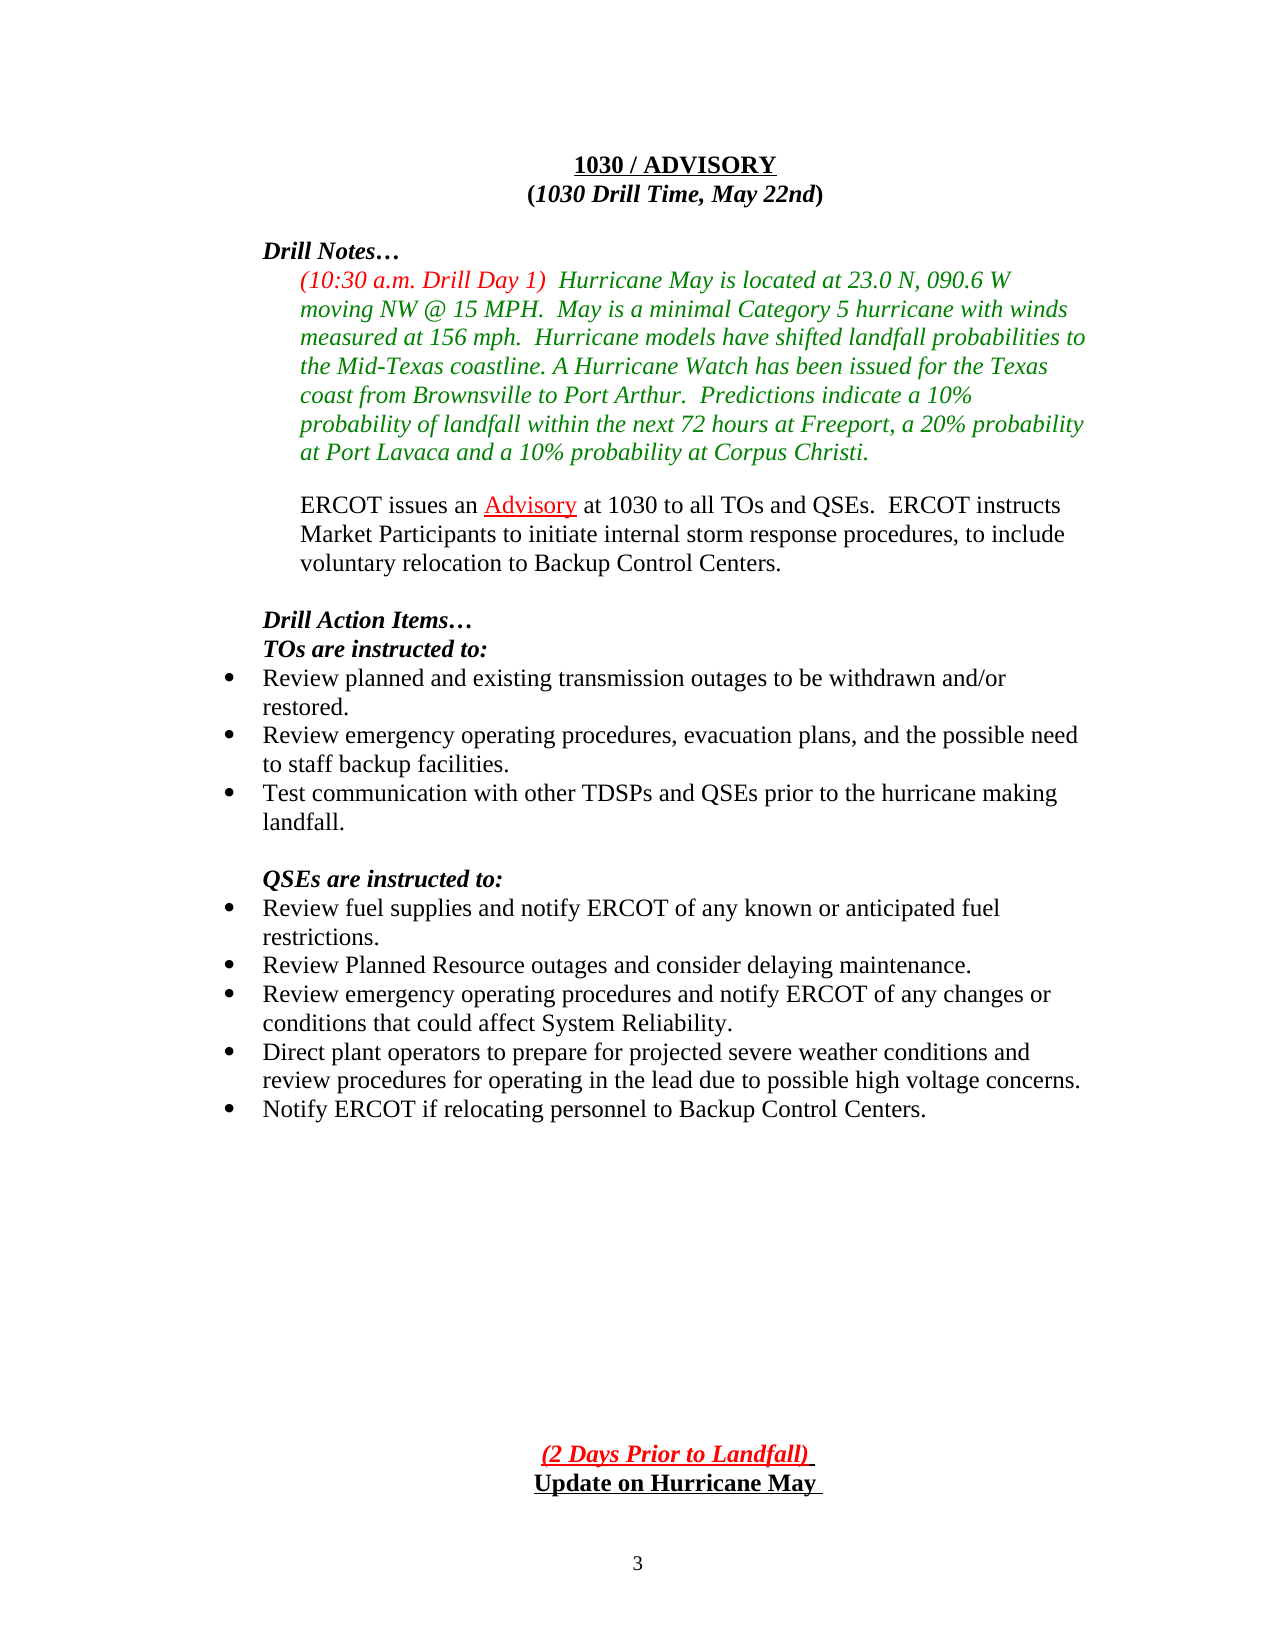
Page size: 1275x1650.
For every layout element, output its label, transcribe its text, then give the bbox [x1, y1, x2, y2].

text Drill Action Items… [262, 605, 1087, 634]
text (10:30 a.m. Drill Day 1) Hurricane May is located at 23.0 N, 090.6 W moving NW @ 15 MPH. May is a minimal Category 5 hurricane with winds measured at 156 mph. Hurricane models have shifted landfall probabilities to the Mid-Texas coastline. A Hurricane Watch has been issued for the Texas coast from Brownsville to Port Arthur. Predictions indicate a 10% probability of landfall within the next 72 hours at Freeport, a 20% probability at Port Lavaca and a 10% probability at Corpus Christi. [300, 265, 1087, 466]
text (2 Days Prior to Landfall) [262, 1439, 1087, 1468]
text 1030 / ADVISORY [262, 150, 1087, 179]
text Drill Notes… [262, 236, 1087, 265]
text (1030 Drill Time, May 22nd) [262, 179, 1087, 207]
list Direct plant operators to prepare for projected severe weather conditions and review procedures for operating in the lead due to possible high voltage concerns. [225, 1037, 1087, 1094]
text QSEs are instructed to: [225, 864, 1087, 893]
text TOs are instructed to: [187, 634, 1087, 663]
list Review emergency operating procedures, evacuation plans, and the possible need to staff backup facilities. [225, 720, 1087, 778]
list Review planned and existing transmission outages to be withdrawn and/or restored. [225, 663, 1087, 720]
list Notify ERCOT if relocating personnel to Backup Control Centers. [225, 1094, 1087, 1123]
text Update on Hurricane May [262, 1468, 1087, 1497]
list Review emergency operating procedures and notify ERCOT of any changes or conditions that could affect System Reliability. [225, 979, 1087, 1037]
list Review Planned Resource outages and consider delaying maintenance. [225, 950, 1087, 979]
list Review fuel supplies and notify ERCOT of any known or anticipated fuel restrictions. [225, 893, 1087, 950]
text ERCOT issues an Advisory at 1030 to all TOs and QSEs. ERCOT instructs Market Participants to initiate internal storm response procedures, to include voluntary relocation to Backup Control Centers. [300, 490, 1087, 577]
list Test communication with other TDSPs and QSEs prior to the hurricane making landfall. [225, 778, 1087, 835]
